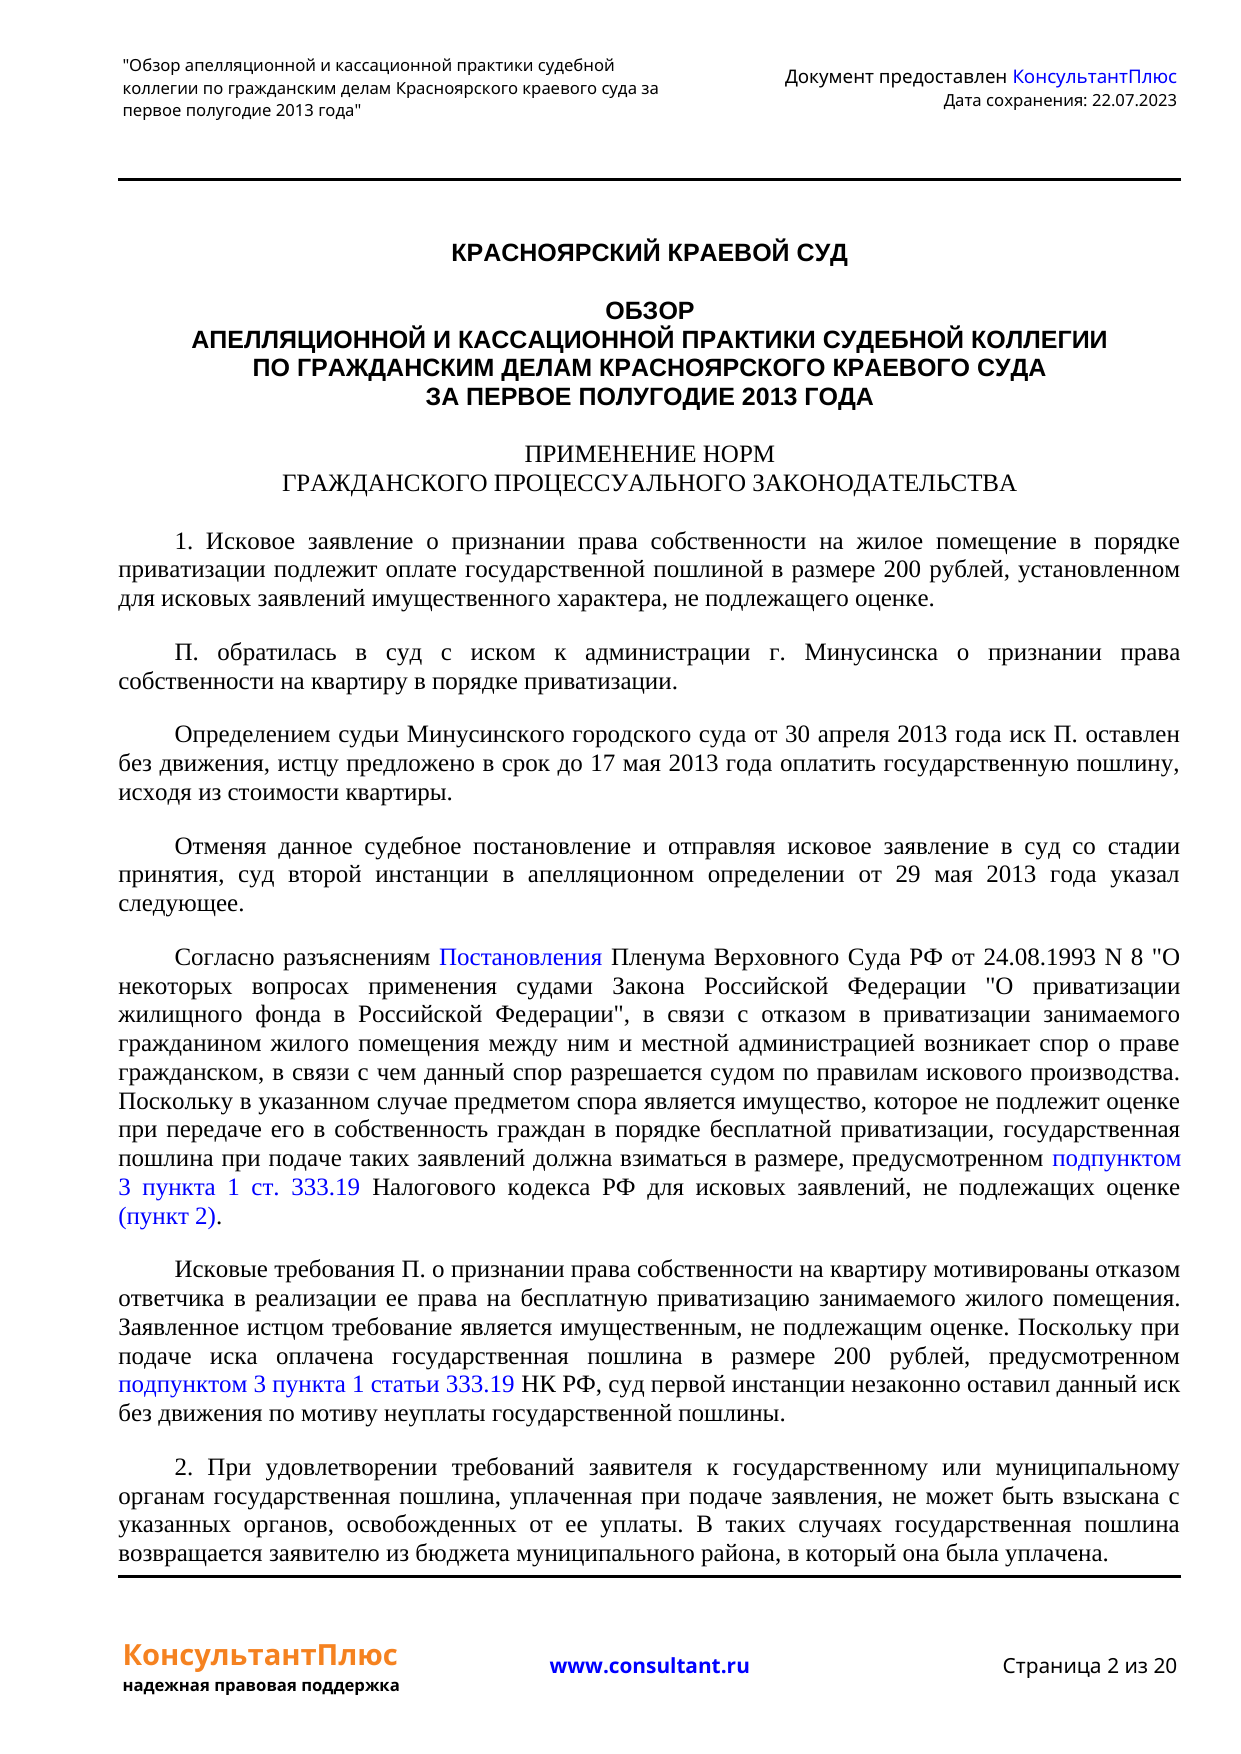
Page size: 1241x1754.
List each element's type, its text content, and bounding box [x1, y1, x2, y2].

text ГРАЖДАНСКОГО ПРОЦЕССУАЛЬНОГО ЗАКОНОДАТЕЛЬСТВА [118, 468, 1181, 497]
text Согласно разъяснениям Постановления Пленума Верховного Суда РФ от 24.08.1993 N 8 "О некоторых вопросах применения судами Закона Российской Федерации "О приватизации жилищного фонда в Российской Федерации", в связи с отказом в приватизации занимаемого гражданином жилого помещения между ним и местной администрацией возникает спор о праве гражданском, в связи с чем данный спор разрешается судом по правилам искового производства. Поскольку в указанном случае предметом спора является имущество, которое не подлежит оценке при передаче его в собственность граждан в порядке бесплатной приватизации, государственная пошлина при подаче таких заявлений должна взиматься в размере, предусмотренном подпунктом 3 пункта 1 ст. 333.19 Налогового кодекса РФ для исковых заявлений, не подлежащих оценке (пункт 2). [118, 942, 1181, 1229]
text ПРИМЕНЕНИЕ НОРМ [118, 439, 1181, 468]
text Отменяя данное судебное постановление и отправляя исковое заявление в суд со стадии принятия, суд второй инстанции в апелляционном определении от 29 мая 2013 года указал следующее. [118, 831, 1181, 917]
text 2. При удовлетворении требований заявителя к государственному или муниципальному органам государственная пошлина, уплаченная при подаче заявления, не может быть взыскана с указанных органов, освобожденных от ее уплаты. В таких случаях государственная пошлина возвращается заявителю из бюджета муниципального района, в который она была уплачена. [118, 1452, 1181, 1567]
text Определением судьи Минусинского городского суда от 30 апреля 2013 года иск П. оставлен без движения, истцу предложено в срок до 17 мая 2013 года оплатить государственную пошлину, исходя из стоимости квартиры. [118, 719, 1181, 806]
title АПЕЛЛЯЦИОННОЙ И КАССАЦИОННОЙ ПРАКТИКИ СУДЕБНОЙ КОЛЛЕГИИ [118, 324, 1181, 353]
title ЗА ПЕРВОЕ ПОЛУГОДИЕ 2013 ГОДА [118, 382, 1181, 411]
text Исковые требования П. о признании права собственности на квартиру мотивированы отказом ответчика в реализации ее права на бесплатную приватизацию занимаемого жилого помещения. Заявленное истцом требование является имущественным, не подлежащим оценке. Поскольку при подаче иска оплачена государственная пошлина в размере 200 рублей, предусмотренном подпунктом 3 пункта 1 статьи 333.19 НК РФ, суд первой инстанции незаконно оставил данный иск без движения по мотиву неуплаты государственной пошлины. [118, 1254, 1181, 1427]
title ПО ГРАЖДАНСКИМ ДЕЛАМ КРАСНОЯРСКОГО КРАЕВОГО СУДА [118, 353, 1181, 382]
title ОБЗОР [118, 296, 1181, 324]
text П. обратилась в суд с иском к администрации г. Минусинска о признании права собственности на квартиру в порядке приватизации. [118, 637, 1181, 694]
text 1. Исковое заявление о признании права собственности на жилое помещение в порядке приватизации подлежит оплате государственной пошлиной в размере 200 рублей, установленном для исковых заявлений имущественного характера, не подлежащего оценке. [118, 526, 1181, 612]
title КРАСНОЯРСКИЙ КРАЕВОЙ СУД [118, 238, 1181, 267]
